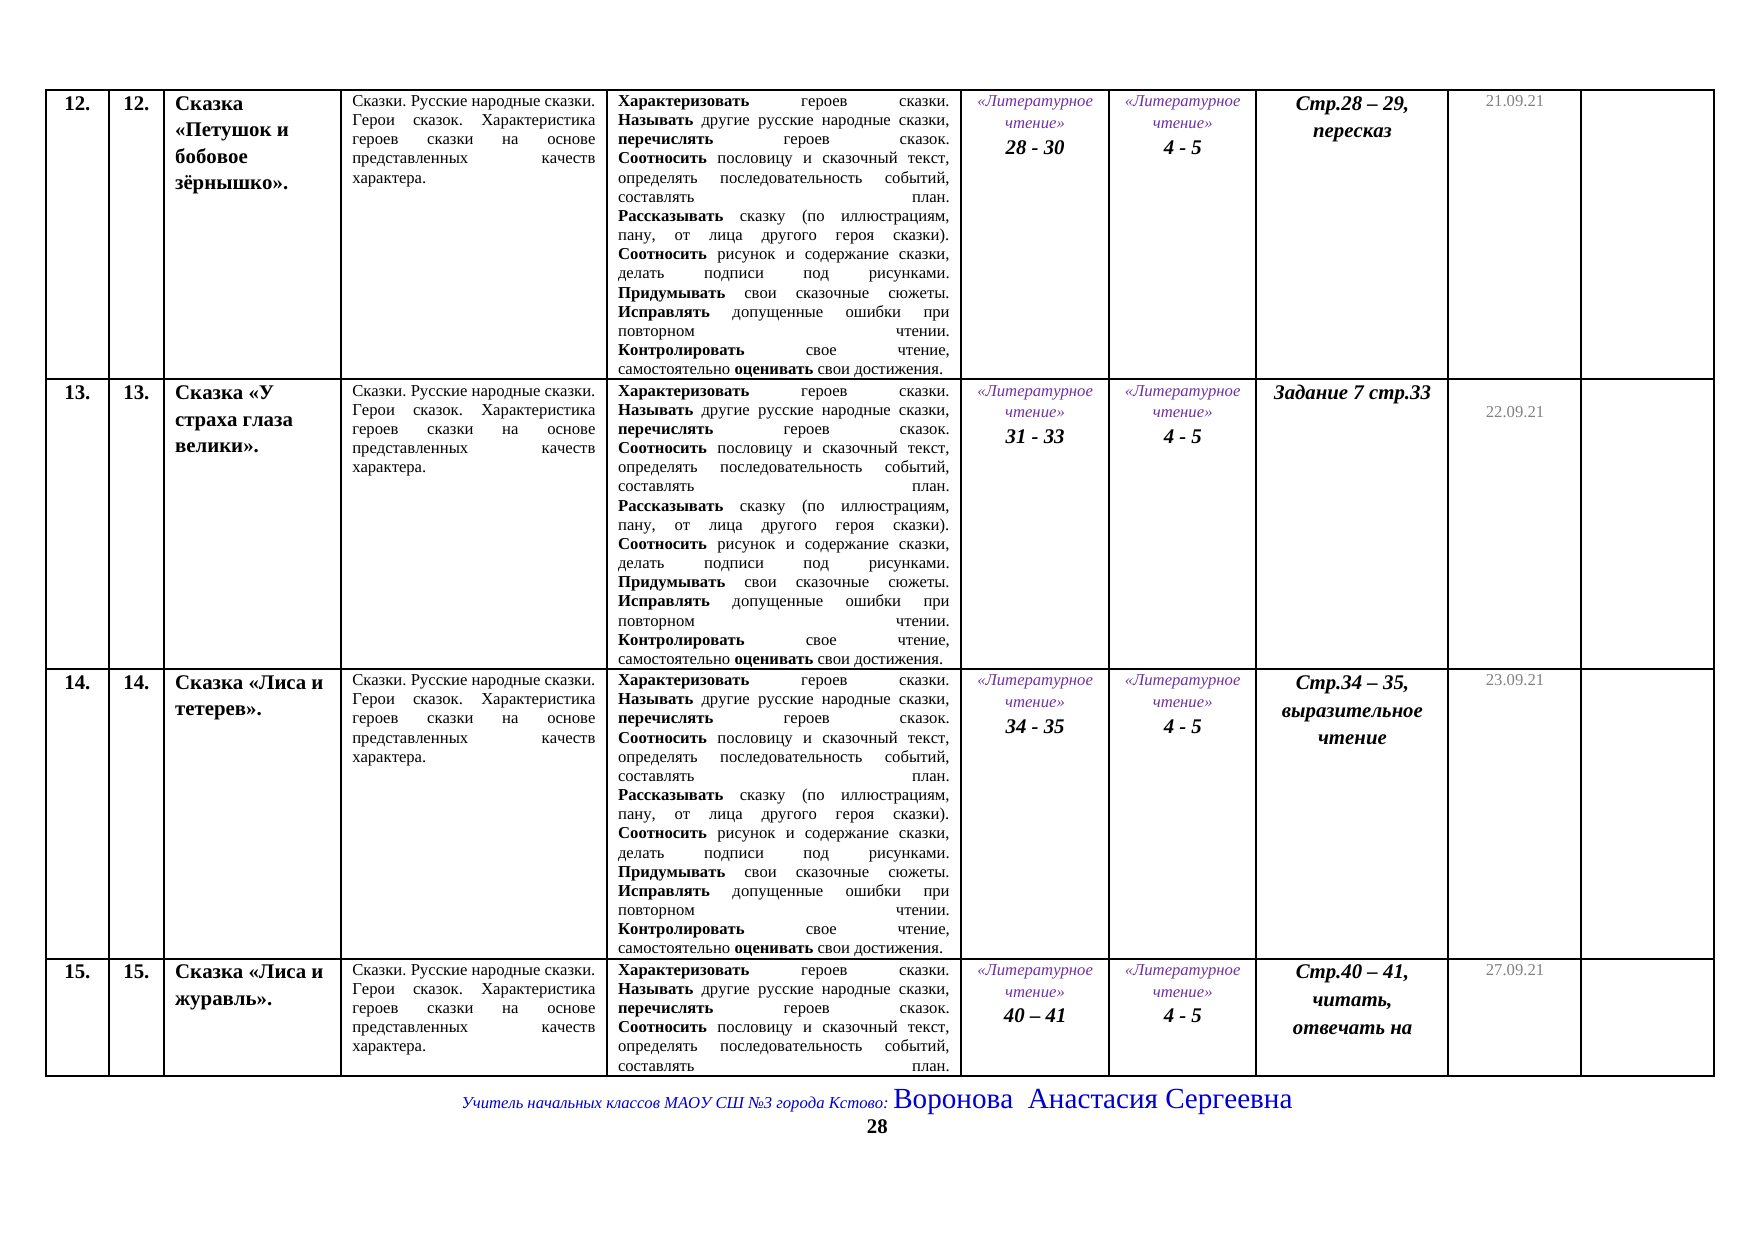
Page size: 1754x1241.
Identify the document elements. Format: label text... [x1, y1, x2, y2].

table_cell 21.09.21 [1449, 91, 1580, 378]
table_cell «Литературное чтение» 4 - 5 [1110, 670, 1255, 957]
table_cell «Литературное чтение» 31 - 33 [962, 380, 1108, 668]
table_cell «Литературное чтение» 4 - 5 [1110, 380, 1255, 668]
table_cell [1582, 670, 1713, 957]
table_cell 15. [47, 960, 108, 1074]
table_cell Сказка «Лиса и тетерев». [165, 670, 340, 957]
table_cell Стр.34 – 35, выразительное чтение [1257, 670, 1447, 957]
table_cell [962, 960, 1108, 1074]
table_cell [1582, 380, 1713, 668]
table_cell 15. [110, 960, 163, 1074]
table_cell «Литературное чтение» 34 - 35 [962, 670, 1108, 957]
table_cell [1257, 960, 1447, 1074]
table_cell 13. [47, 380, 108, 668]
table_cell Стр.28 – 29, пересказ [1257, 91, 1447, 378]
table_cell 27.09.21 [1449, 960, 1580, 1074]
table_cell 12. [47, 91, 108, 378]
table_cell 12. [110, 91, 163, 378]
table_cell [342, 91, 606, 378]
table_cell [608, 960, 960, 1074]
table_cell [1110, 960, 1255, 1074]
table_cell Сказка «У страха глаза велики». [165, 380, 340, 668]
table_cell 14. [110, 670, 163, 957]
table_cell Задание 7 стр.33 [1257, 380, 1447, 668]
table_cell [1110, 91, 1255, 378]
table_cell [1582, 91, 1713, 378]
table_cell Сказки. Русские народные сказки. Герои сказок. Характеристика героев сказки на основе представленных качеств характера. [342, 380, 606, 668]
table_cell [342, 960, 606, 1074]
table_cell 23.09.21 [1449, 670, 1580, 957]
table_cell 14. [47, 670, 108, 957]
table_cell «Литературное чтение» 28 - 30 [962, 91, 1108, 378]
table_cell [165, 960, 340, 1074]
table_cell [1582, 960, 1713, 1074]
table_cell 22.09.21 [1449, 380, 1580, 668]
table_cell Сказка «Петушок и бобовое зёрнышко». [165, 91, 340, 378]
table_cell Сказки. Русские народные сказки. Герои сказок. Характеристика героев сказки на основе представленных качеств характера. [342, 670, 606, 957]
table_cell 13. [110, 380, 163, 668]
